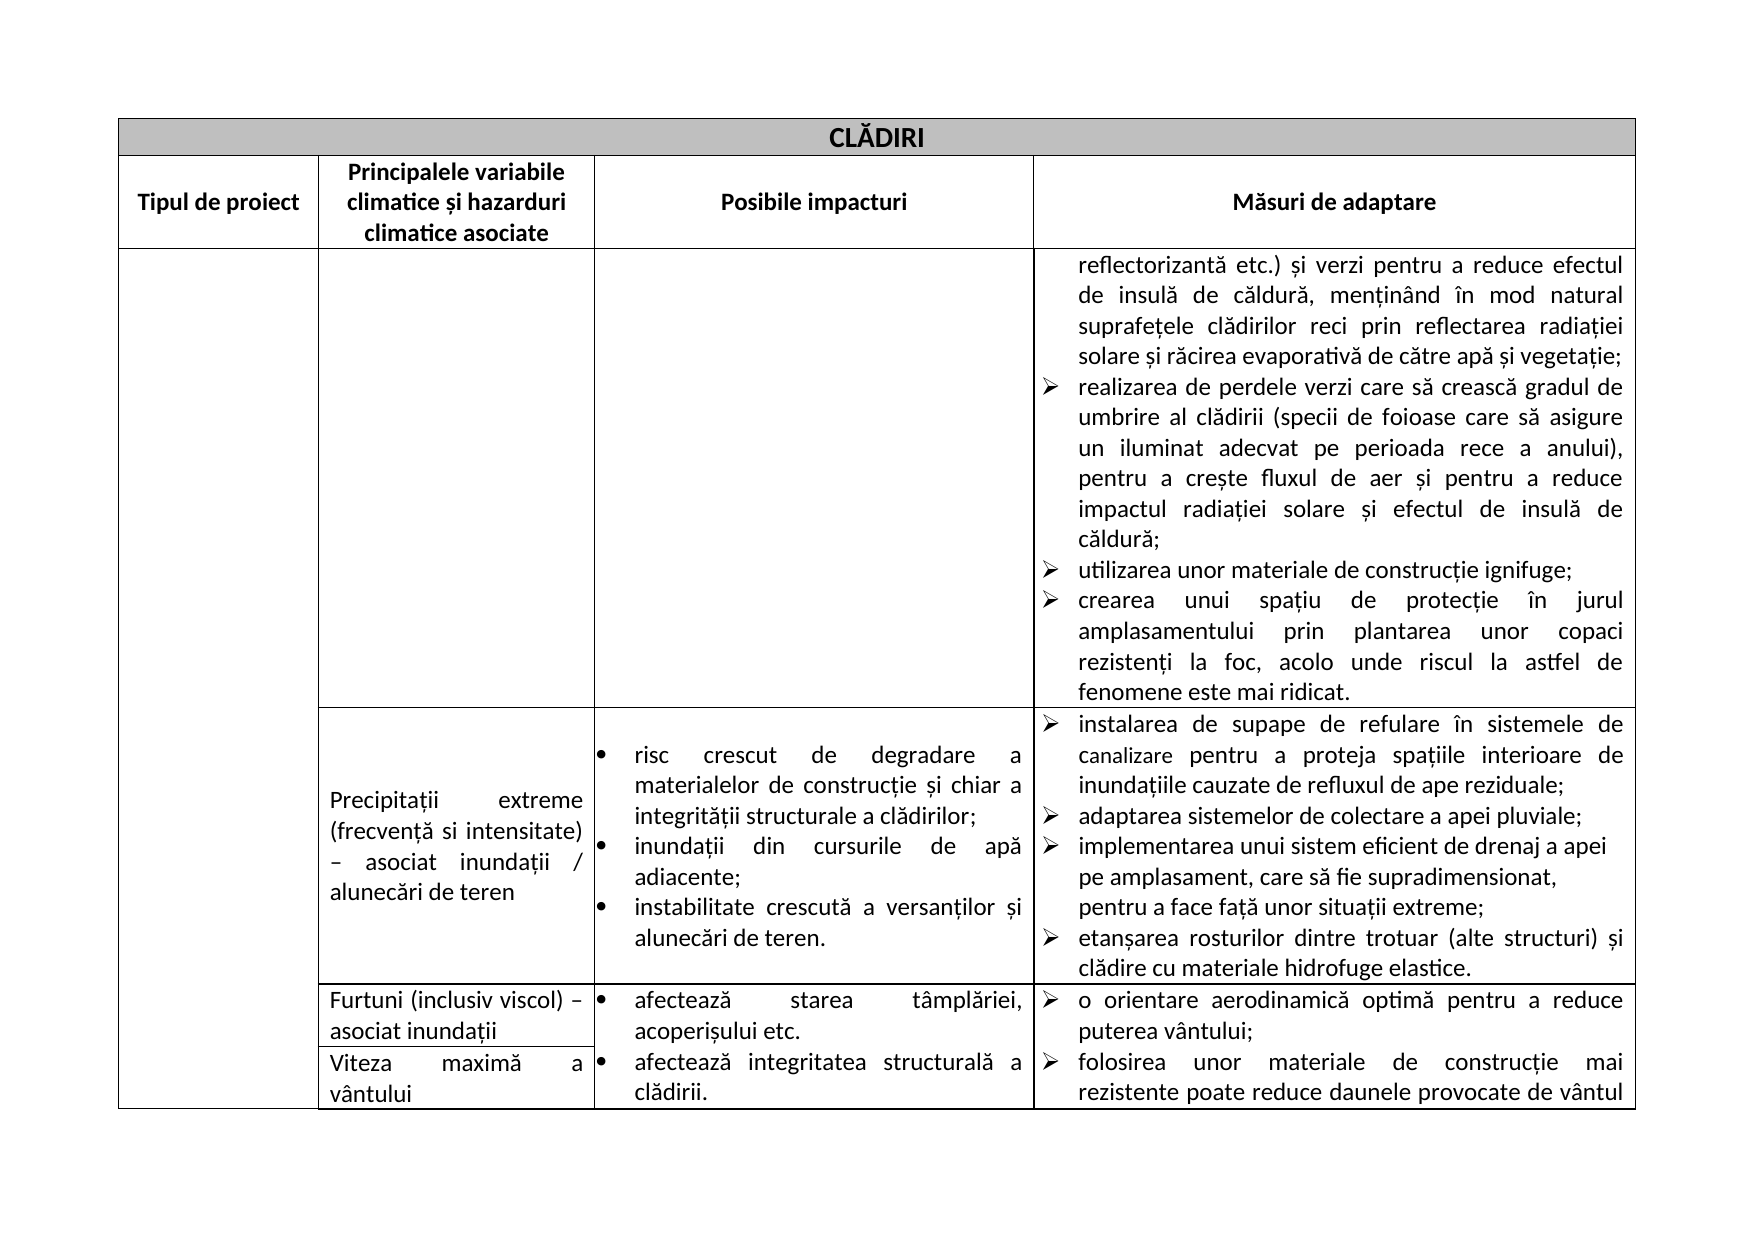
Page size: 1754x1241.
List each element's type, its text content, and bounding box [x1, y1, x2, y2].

table_cell Principalele variabile climatice și hazarduri climatice asociate [319, 156, 594, 247]
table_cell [319, 249, 594, 707]
table_cell Măsuri de adaptare [1034, 156, 1635, 247]
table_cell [1035, 249, 1635, 707]
table_cell Viteza maximă a vântului [319, 1047, 594, 1108]
table_cell risc crescut de degradare a materialelor de construcție și chiar a integrității structurale a clădirilor; inundații din cursurile de apă adiacente; instabilitate crescută a versanților și alunecări de teren. [595, 708, 1033, 983]
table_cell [595, 249, 1033, 707]
table_cell Posibile impacturi [595, 156, 1033, 247]
table_cell o orientare aerodinamică optimă pentru a reduce puterea vântului; folosirea unor materiale de construcție mai rezistente poate reduce daunele provocate de vântul și furtunile mai frecvente și intense, cum ar fi alegerea materialelor pentru acoperiș rezistente la căderile de grindină. [1035, 985, 1635, 1108]
table_cell afectează starea tâmplăriei, acoperișului etc. afectează integritatea structurală a clădirii. [595, 985, 1033, 1108]
table_cell Tipul de proiect [119, 156, 318, 247]
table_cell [119, 249, 318, 1108]
table_cell instalarea de supape de refulare în sistemele de canalizare pentru a proteja spațiile interioare de inundațiile cauzate de refluxul de ape reziduale; adaptarea sistemelor de colectare a apei pluviale; implementarea unui sistem eficient de drenaj a apei pe amplasament, care să fie supradimensionat, pentru a face față unor situații extreme; etanșarea rosturilor dintre trotuar (alte structuri) și clădire cu materiale hidrofuge elastice. [1035, 708, 1635, 983]
table_cell Furtuni (inclusiv viscol) – asociat inundații [319, 985, 594, 1046]
table_header CLĂDIRI [119, 119, 1635, 155]
table_cell Precipitaţii extreme (frecvență si intensitate) – asociat inundații / alunecări de teren [319, 708, 594, 983]
